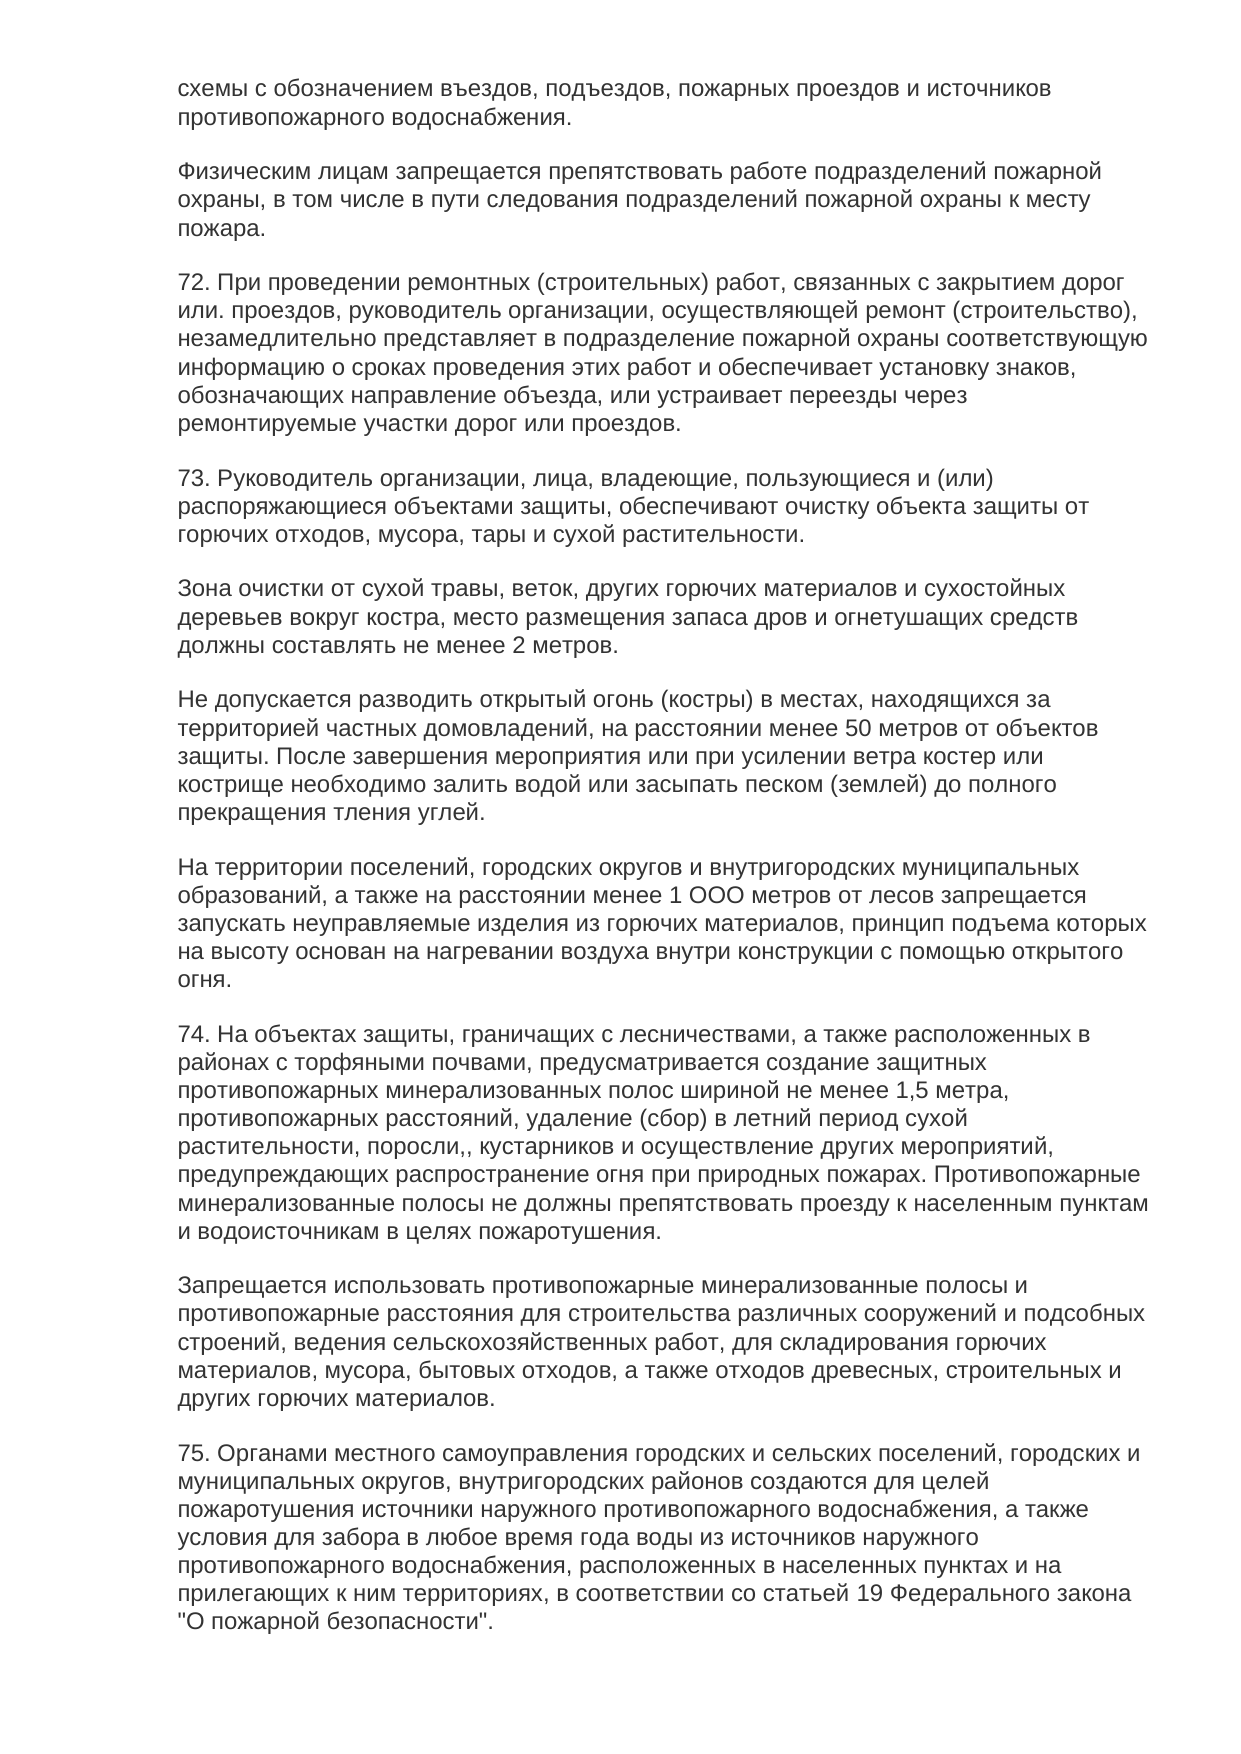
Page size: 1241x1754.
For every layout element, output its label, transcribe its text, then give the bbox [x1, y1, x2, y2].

text 72. При проведении ремонтных (строительных) работ, связанных с закрытием дорог или. проездов, руководитель организации, осуществляющей ремонт (строительство), незамедлительно представляет в подразделение пожарной охраны соответствующую информацию о сроках проведения этих работ и обеспечивает установку знаков, обозначающих направление объезда, или устраивает переезды через ремонтируемые участки дорог или проездов. [177, 268, 1152, 436]
text Запрещается использовать противопожарные минерализованные полосы и противопожарные расстояния для строительства различных сооружений и подсобных строений, ведения сельскохозяйственных работ, для складирования горючих материалов, мусора, бытовых отходов, а также отходов древесных, строительных и других горючих материалов. [177, 1271, 1152, 1411]
text Физическим лицам запрещается препятствовать работе подразделений пожарной охраны, в том числе в пути следования подразделений пожарной охраны к месту пожара. [177, 157, 1152, 241]
text 73. Руководитель организации, лица, владеющие, пользующиеся и (или) распоряжающиеся объектами защиты, обеспечивают очистку объекта защиты от горючих отходов, мусора, тары и сухой растительности. [177, 463, 1152, 547]
text 75. Органами местного самоуправления городских и сельских поселений, городских и муниципальных округов, внутригородских районов создаются для целей пожаротушения источники наружного противопожарного водоснабжения, а также условия для забора в любое время года воды из источников наружного противопожарного водоснабжения, расположенных в населенных пунктах и на прилегающих к ним территориях, в соответствии со статьей 19 Федерального закона "О пожарной безопасности". [177, 1438, 1152, 1635]
text 74. На объектах защиты, граничащих с лесничествами, а также расположенных в районах с торфяными почвами, предусматривается создание защитных противопожарных минерализованных полос шириной не менее 1,5 метра, противопожарных расстояний, удаление (сбор) в летний период сухой растительности, поросли,, кустарников и осуществление других мероприятий, предупреждающих распространение огня при природных пожарах. Противопожарные минерализованные полосы не должны препятствовать проезду к населенным пунктам и водоисточникам в целях пожаротушения. [177, 1019, 1152, 1244]
text Не допускается разводить открытый огонь (костры) в местах, находящихся за территорией частных домовладений, на расстоянии менее 50 метров от объектов защиты. После завершения мероприятия или при усилении ветра костер или кострище необходимо залить водой или засыпать песком (землей) до полного прекращения тления углей. [177, 685, 1152, 825]
text Зона очистки от сухой травы, веток, других горючих материалов и сухостойных деревьев вокруг костра, место размещения запаса дров и огнетушащих средств должны составлять не менее 2 метров. [177, 574, 1152, 658]
text На территории поселений, городских округов и внутригородских муниципальных образований, а также на расстоянии менее 1 ООО метров от лесов запрещается запускать неуправляемые изделия из горючих материалов, принцип подъема которых на высоту основан на нагревании воздуха внутри конструкции с помощью открытого огня. [177, 852, 1152, 993]
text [177, 74, 1152, 130]
